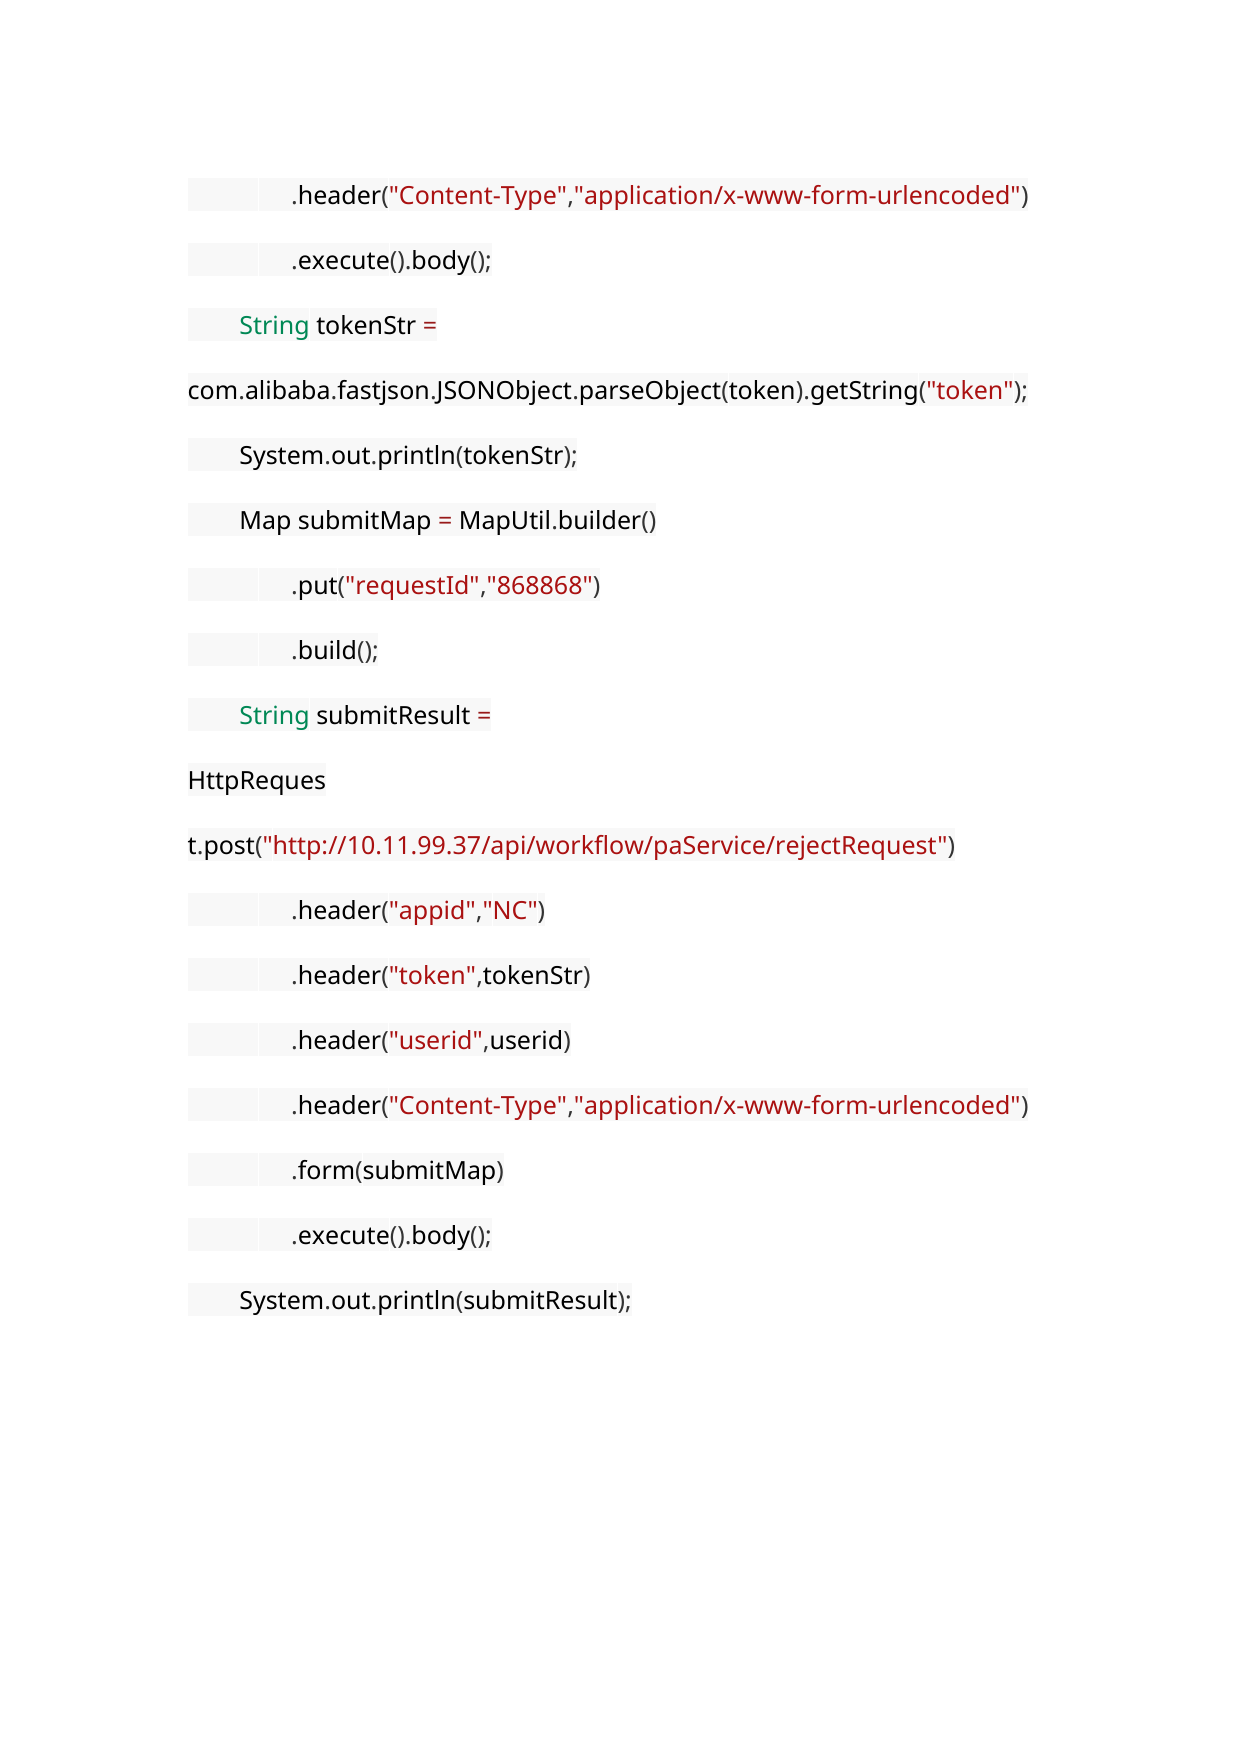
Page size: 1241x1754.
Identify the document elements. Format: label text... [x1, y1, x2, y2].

text System.out.println(tokenStr); [187, 422, 1053, 487]
text .execute().body(); [187, 227, 1053, 292]
text .build(); [187, 617, 1053, 682]
text .header("token",tokenStr) [187, 942, 1053, 1007]
text String submitResult = HttpRequest.post("http://10.11.99.37/api/workflow/paService/rejectRequest") [187, 682, 1053, 877]
text .header("Content-Type","application/x-www-form-urlencoded") [187, 162, 1053, 227]
text .header("Content-Type","application/x-www-form-urlencoded") [187, 1072, 1053, 1137]
text .put("requestId","868868") [187, 552, 1053, 617]
text .header("userid",userid) [187, 1007, 1053, 1072]
text String tokenStr = com.alibaba.fastjson.JSONObject.parseObject(token).getString("token"); [187, 292, 1053, 422]
text .header("appid","NC") [187, 877, 1053, 942]
text .execute().body(); [187, 1202, 1053, 1267]
text .form(submitMap) [187, 1137, 1053, 1202]
text System.out.println(submitResult); [187, 1267, 1053, 1332]
text Map submitMap = MapUtil.builder() [187, 487, 1053, 552]
